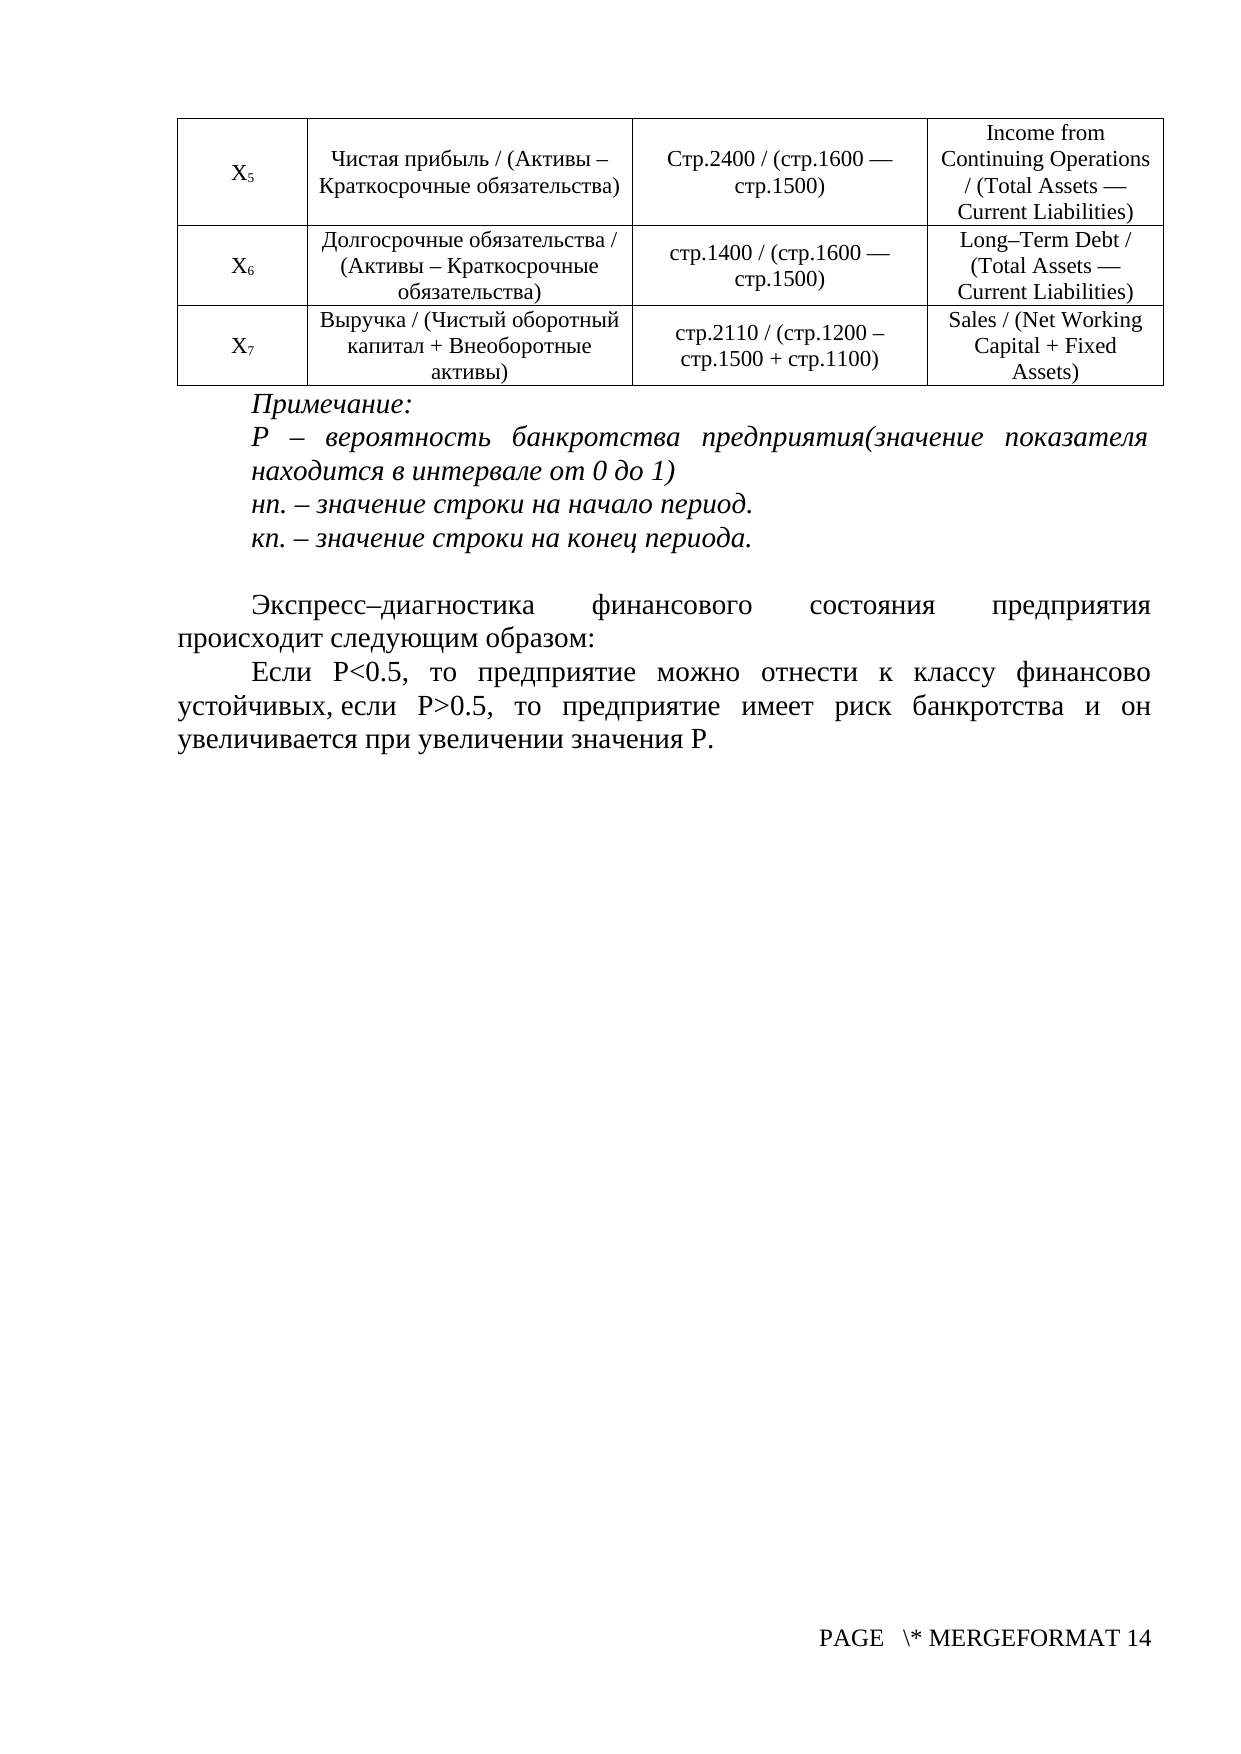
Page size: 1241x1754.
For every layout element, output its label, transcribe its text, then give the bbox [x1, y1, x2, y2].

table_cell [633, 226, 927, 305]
text Примечание: [251, 386, 1152, 419]
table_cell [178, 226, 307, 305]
text Если P<0.5, то предприятие можно отнести к классу финансово устойчивых, если Р>0.5, то предприятие имеет риск банкротства и он увеличивается при увеличении значения Р. [177, 654, 1152, 755]
text Экспресс–диагностика финансового состояния предприятия происходит следующим образом: [177, 587, 1152, 654]
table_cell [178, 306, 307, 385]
text кп. – значение строки на конец периода. [251, 520, 1152, 553]
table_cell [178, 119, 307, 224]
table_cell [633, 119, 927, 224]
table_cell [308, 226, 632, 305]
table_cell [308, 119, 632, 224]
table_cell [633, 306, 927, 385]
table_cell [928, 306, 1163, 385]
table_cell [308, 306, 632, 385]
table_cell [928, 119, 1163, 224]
text нп. – значение строки на начало период. [251, 486, 1152, 520]
text P – вероятность банкротства предприятия(значение показателя находится в интервале от 0 до 1) [251, 419, 1152, 486]
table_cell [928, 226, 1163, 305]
